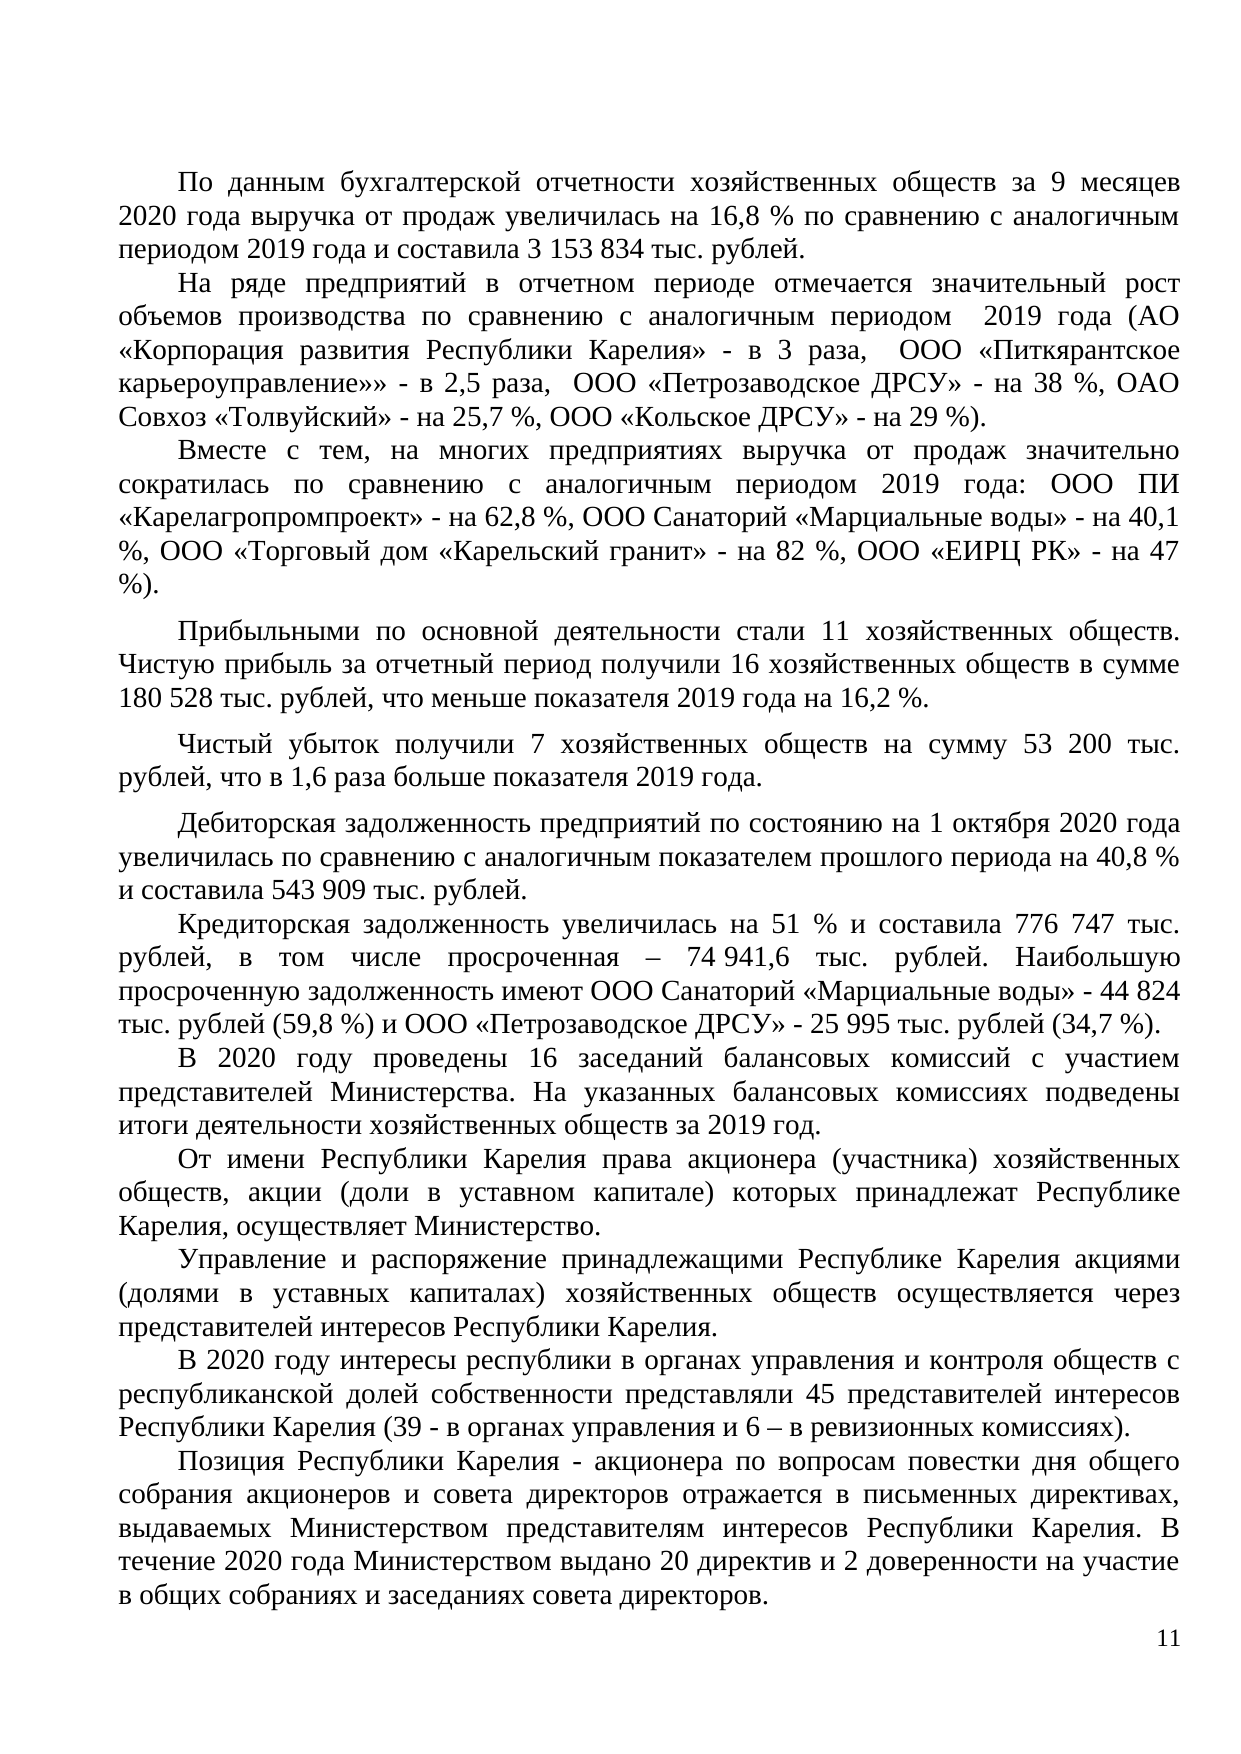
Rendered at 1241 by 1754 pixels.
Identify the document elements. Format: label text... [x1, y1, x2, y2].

text Прибыльными по основной деятельности стали 11 хозяйственных обществ. Чистую прибыль за отчетный период получили 16 хозяйственных обществ в сумме 180 528 тыс. рублей, что меньше показателя 2019 года на 16,2 %. [118, 613, 1181, 713]
text По данным бухгалтерской отчетности хозяйственных обществ за 9 месяцев 2020 года выручка от продаж увеличилась на 16,8 % по сравнению с аналогичным периодом 2019 года и составила 3 153 834 тыс. рублей. [118, 164, 1181, 265]
text Кредиторская задолженность увеличилась на 51 % и составила 776 747 тыс. рублей, в том числе просроченная – 74 941,6 тыс. рублей. Наибольшую просроченную задолженность имеют ООО Санаторий «Марциальные воды» - 44 824 тыс. рублей (59,8 %) и ООО «Петрозаводское ДРСУ» - 25 995 тыс. рублей (34,7 %). [118, 906, 1181, 1040]
text В 2020 году проведены 16 заседаний балансовых комиссий с участием представителей Министерства. На указанных балансовых комиссиях подведены итоги деятельности хозяйственных обществ за 2019 год. [118, 1040, 1181, 1141]
text Дебиторская задолженность предприятий по состоянию на 1 октября 2020 года увеличилась по сравнению с аналогичным показателем прошлого периода на 40,8 % и составила 543 909 тыс. рублей. [118, 805, 1181, 906]
text От имени Республики Карелия права акционера (участника) хозяйственных обществ, акции (доли в уставном капитале) которых принадлежат Республике Карелия, осуществляет Министерство. [118, 1141, 1181, 1241]
text Управление и распоряжение принадлежащими Республике Карелия акциями (долями в уставных капиталах) хозяйственных обществ осуществляется через представителей интересов Республики Карелия. [118, 1242, 1181, 1342]
text Вместе с тем, на многих предприятиях выручка от продаж значительно сократилась по сравнению с аналогичным периодом 2019 года: ООО ПИ «Карелагропромпроект» - на 62,8 %, ООО Санаторий «Марциальные воды» - на 40,1 %, ООО «Торговый дом «Карельский гранит» - на 82 %, ООО «ЕИРЦ РК» - на 47 %). [118, 432, 1181, 600]
text В 2020 году интересы республики в органах управления и контроля обществ с республиканской долей собственности представляли 45 представителей интересов Республики Карелия (39 - в органах управления и 6 – в ревизионных комиссиях). [118, 1342, 1181, 1443]
text Позиция Республики Карелия - акционера по вопросам повестки дня общего собрания акционеров и совета директоров отражается в письменных директивах, выдаваемых Министерством представителям интересов Республики Карелия. В течение 2020 года Министерством выдано 20 директив и 2 доверенности на участие в общих собраниях и заседаниях совета директоров. [118, 1443, 1181, 1611]
text На ряде предприятий в отчетном периоде отмечается значительный рост объемов производства по сравнению с аналогичным периодом 2019 года (АО «Корпорация развития Республики Карелия» - в 3 раза, ООО «Питкярантское карьероуправление»» - в 2,5 раза, ООО «Петрозаводское ДРСУ» - на 38 %, ОАО Совхоз «Толвуйский» - на 25,7 %, ООО «Кольское ДРСУ» - на 29 %). [118, 265, 1181, 432]
text Чистый убыток получили 7 хозяйственных обществ на сумму 53 200 тыс. рублей, что в 1,6 раза больше показателя 2019 года. [118, 726, 1181, 793]
